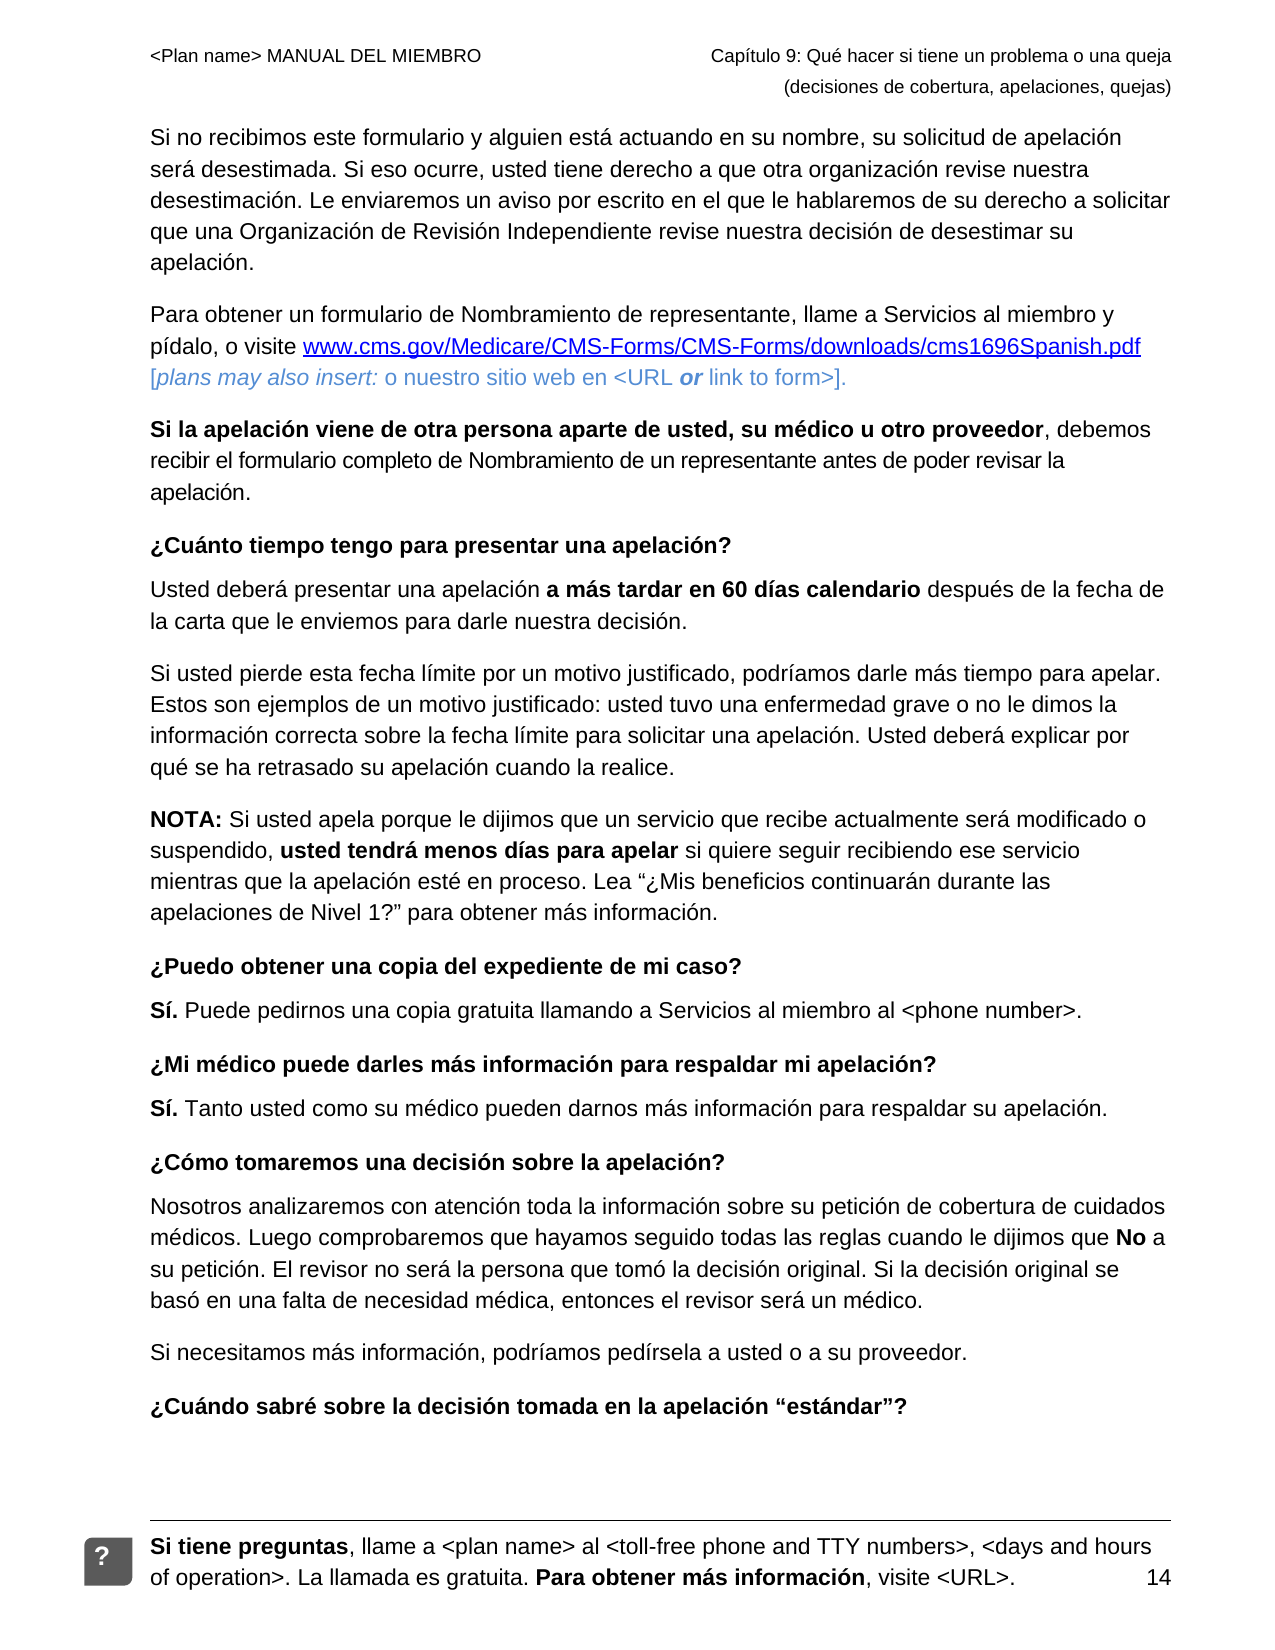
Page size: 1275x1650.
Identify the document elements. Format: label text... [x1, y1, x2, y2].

subtitle ¿Cuánto tiempo tengo para presentar una apelación? [150, 527, 1096, 560]
text Si necesitamos más información, podríamos pedírsela a usted o a su proveedor. [150, 1335, 1171, 1367]
text Usted deberá presentar una apelación a más tardar en 60 días calendario después de la fecha de la carta que le enviemos para darle nuestra decisión. [150, 573, 1171, 635]
text NOTA: Si usted apela porque le dijimos que un servicio que recibe actualmente será modificado o suspendido, usted tendrá menos días para apelar si quiere seguir recibiendo ese servicio mientras que la apelación esté en proceso. Lea “¿Mis beneficios continuarán durante las apelaciones de Nivel 1?” para obtener más información. [150, 802, 1171, 927]
subtitle ¿Cómo tomaremos una decisión sobre la apelación? [150, 1144, 1096, 1177]
list Si la apelación viene de otra persona aparte de usted, su médico u otro proveedor, debemos recibir el formulario completo de Nombramiento de un representante antes de poder revisar la apelación. [150, 412, 1171, 506]
text Nosotros analizaremos con atención toda la información sobre su petición de cobertura de cuidados médicos. Luego comprobaremos que hayamos seguido todas las reglas cuando le dijimos que No a su petición. El revisor no será la persona que tomó la decisión original. Si la decisión original se basó en una falta de necesidad médica, entonces el revisor será un médico. [150, 1189, 1171, 1314]
subtitle ¿Mi médico puede darles más información para respaldar mi apelación? [150, 1046, 1096, 1079]
text Si no recibimos este formulario y alguien está actuando en su nombre, su solicitud de apelación será desestimada. Si eso ocurre, usted tiene derecho a que otra organización revise nuestra desestimación. Le enviaremos un aviso por escrito en el que le hablaremos de su derecho a solicitar que una Organización de Revisión Independiente revise nuestra decisión de desestimar su apelación. [150, 121, 1171, 277]
text Si usted pierde esta fecha límite por un motivo justificado, podríamos darle más tiempo para apelar. Estos son ejemplos de un motivo justificado: usted tuvo una enfermedad grave o no le dimos la información correcta sobre la fecha límite para solicitar una apelación. Usted deberá explicar por qué se ha retrasado su apelación cuando la realice. [150, 656, 1171, 781]
subtitle ¿Cuándo sabré sobre la decisión tomada en la apelación “estándar”? [150, 1387, 1096, 1421]
subtitle ¿Puedo obtener una copia del expediente de mi caso? [150, 948, 1096, 981]
text Sí. Tanto usted como su médico pueden darnos más información para respaldar su apelación. [150, 1092, 1171, 1123]
text Sí. Puede pedirnos una copia gratuita llamando a Servicios al miembro al <phone number>. [150, 994, 1171, 1025]
text Para obtener un formulario de Nombramiento de representante, llame a Servicios al miembro y pídalo, o visite www.cms.gov/Medicare/CMS-Forms/CMS-Forms/downloads/cms1696Spanish.pdf [plans may also insert: o nuestro sitio web en <URL or link to form>]. [150, 298, 1171, 392]
